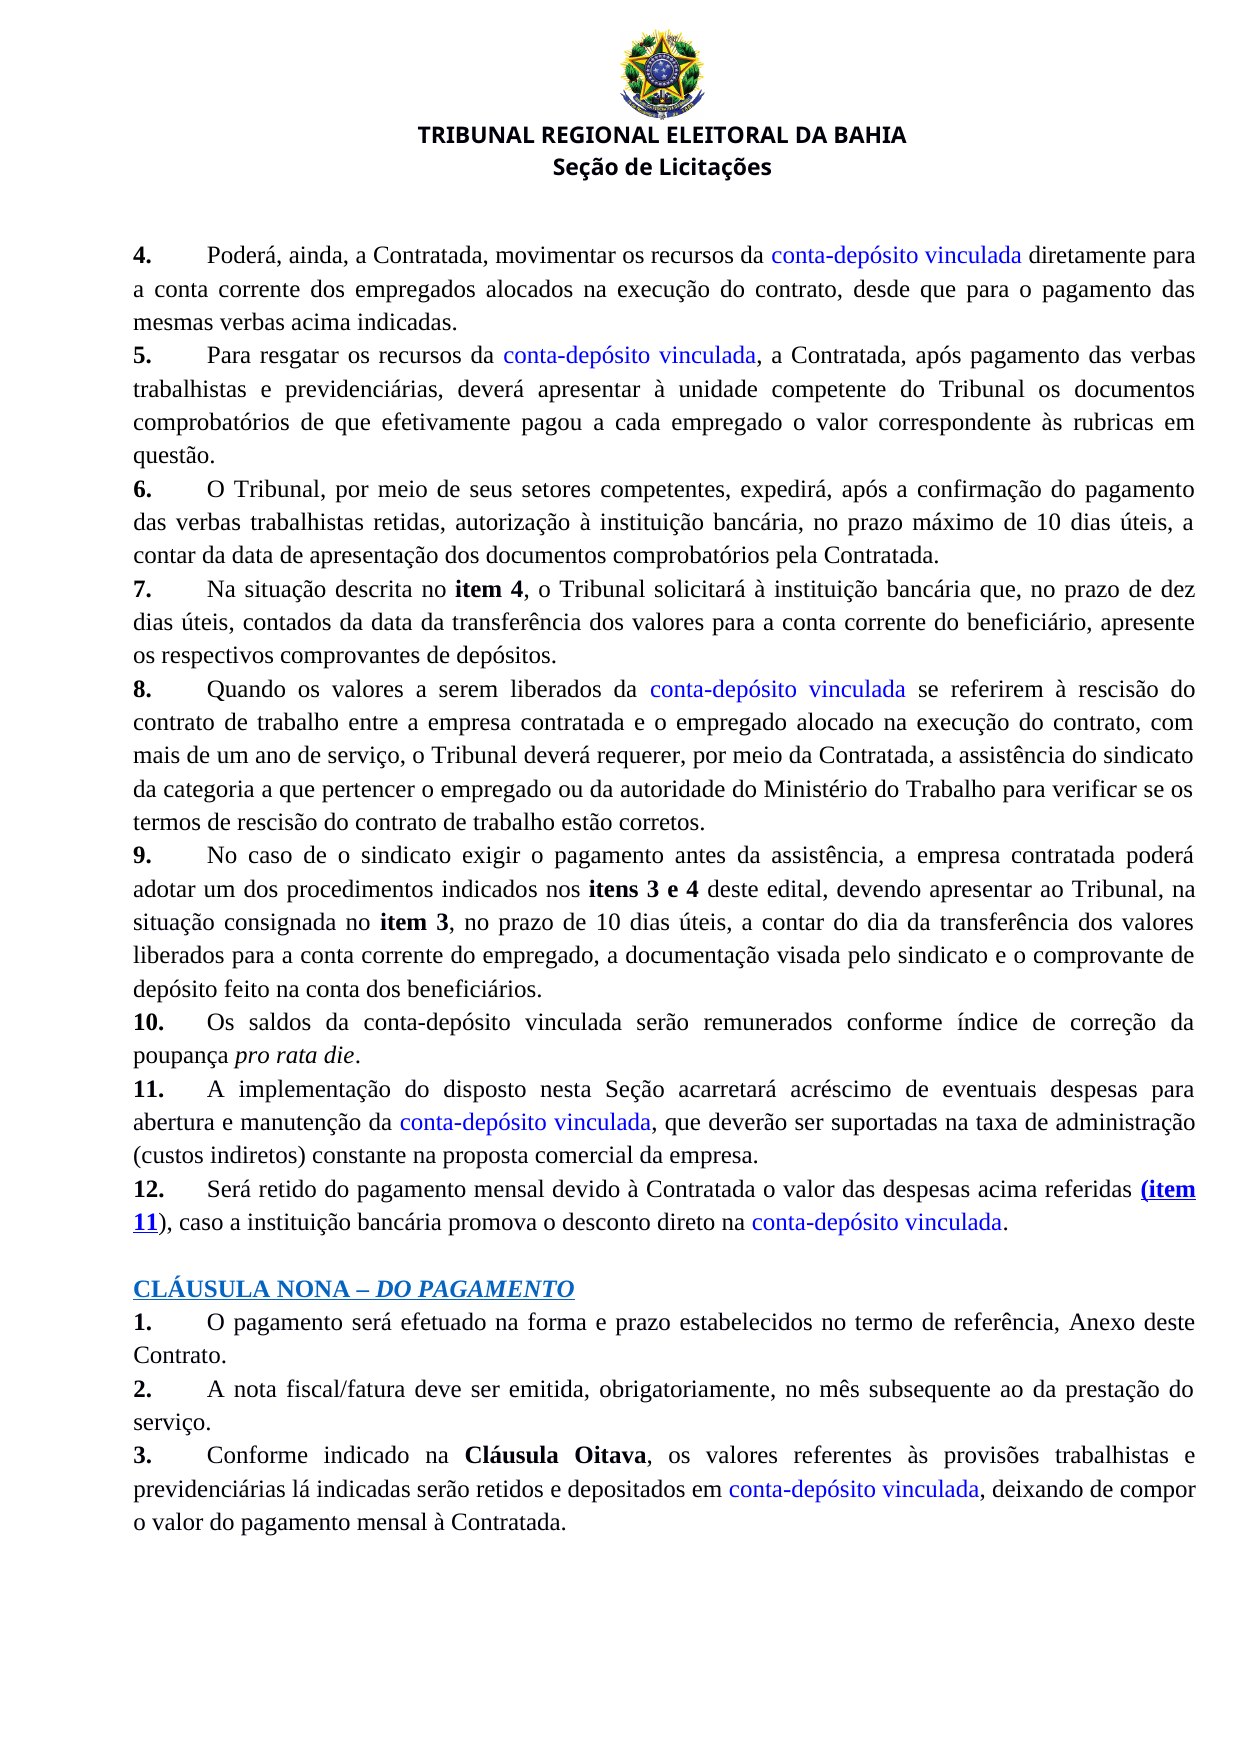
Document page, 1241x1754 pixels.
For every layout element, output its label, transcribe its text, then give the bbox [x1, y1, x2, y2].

text 12. Será retido do pagamento mensal devido à Contratada o valor das despesas acima referidas (item 11), caso a instituição bancária promova o desconto direto na conta-depósito vinculada. [133, 1170, 1196, 1237]
text 1. O pagamento será efetuado na forma e prazo estabelecidos no termo de referência, Anexo deste Contrato. [133, 1304, 1196, 1370]
text 10. Os saldos da conta-depósito vinculada serão remunerados conforme índice de correção da poupança pro rata die. [133, 1004, 1196, 1070]
text 8. Quando os valores a serem liberados da conta-depósito vinculada se referirem à rescisão do contrato de trabalho entre a empresa contratada e o empregado alocado na execução do contrato, com mais de um ano de serviço, o Tribunal deverá requerer, por meio da Contratada, a assistência do sindicato da categoria a que pertencer o empregado ou da autoridade do Ministério do Trabalho para verificar se os termos de rescisão do contrato de trabalho estão corretos. [133, 670, 1196, 837]
text 4. Poderá, ainda, a Contratada, movimentar os recursos da conta-depósito vinculada diretamente para a conta corrente dos empregados alocados na execução do contrato, desde que para o pagamento das mesmas verbas acima indicadas. [133, 237, 1196, 337]
text 5. Para resgatar os recursos da conta-depósito vinculada, a Contratada, após pagamento das verbas trabalhistas e previdenciárias, deverá apresentar à unidade competente do Tribunal os documentos comprobatórios de que efetivamente pagou a cada empregado o valor correspondente às rubricas em questão. [133, 337, 1196, 470]
text 6. O Tribunal, por meio de seus setores competentes, expedirá, após a confirmação do pagamento das verbas trabalhistas retidas, autorização à instituição bancária, no prazo máximo de 10 dias úteis, a contar da data de apresentação dos documentos comprobatórios pela Contratada. [133, 470, 1196, 570]
text 9. No caso de o sindicato exigir o pagamento antes da assistência, a empresa contratada poderá adotar um dos procedimentos indicados nos itens 3 e 4 deste edital, devendo apresentar ao Tribunal, na situação consignada no item 3, no prazo de 10 dias úteis, a contar do dia da transferência dos valores liberados para a conta corrente do empregado, a documentação visada pelo sindicato e o comprovante de depósito feito na conta dos beneficiários. [133, 837, 1196, 1004]
text 11. A implementação do disposto nesta Seção acarretará acréscimo de eventuais despesas para abertura e manutenção da conta-depósito vinculada, que deverão ser suportadas na taxa de administração (custos indiretos) constante na proposta comercial da empresa. [133, 1070, 1196, 1170]
text 7. Na situação descrita no item 4, o Tribunal solicitará à instituição bancária que, no prazo de dez dias úteis, contados da data da transferência dos valores para a conta corrente do beneficiário, apresente os respectivos comprovantes de depósitos. [133, 570, 1196, 670]
text 2. A nota fiscal/fatura deve ser emitida, obrigatoriamente, no mês subsequente ao da prestação do serviço. [133, 1370, 1196, 1437]
text CLÁUSULA NONA – DO PAGAMENTO [133, 1270, 1196, 1304]
text 3. Conforme indicado na Cláusula Oitava, os valores referentes às provisões trabalhistas e previdenciárias lá indicadas serão retidos e depositados em conta-depósito vinculada, deixando de compor o valor do pagamento mensal à Contratada. [133, 1437, 1196, 1537]
